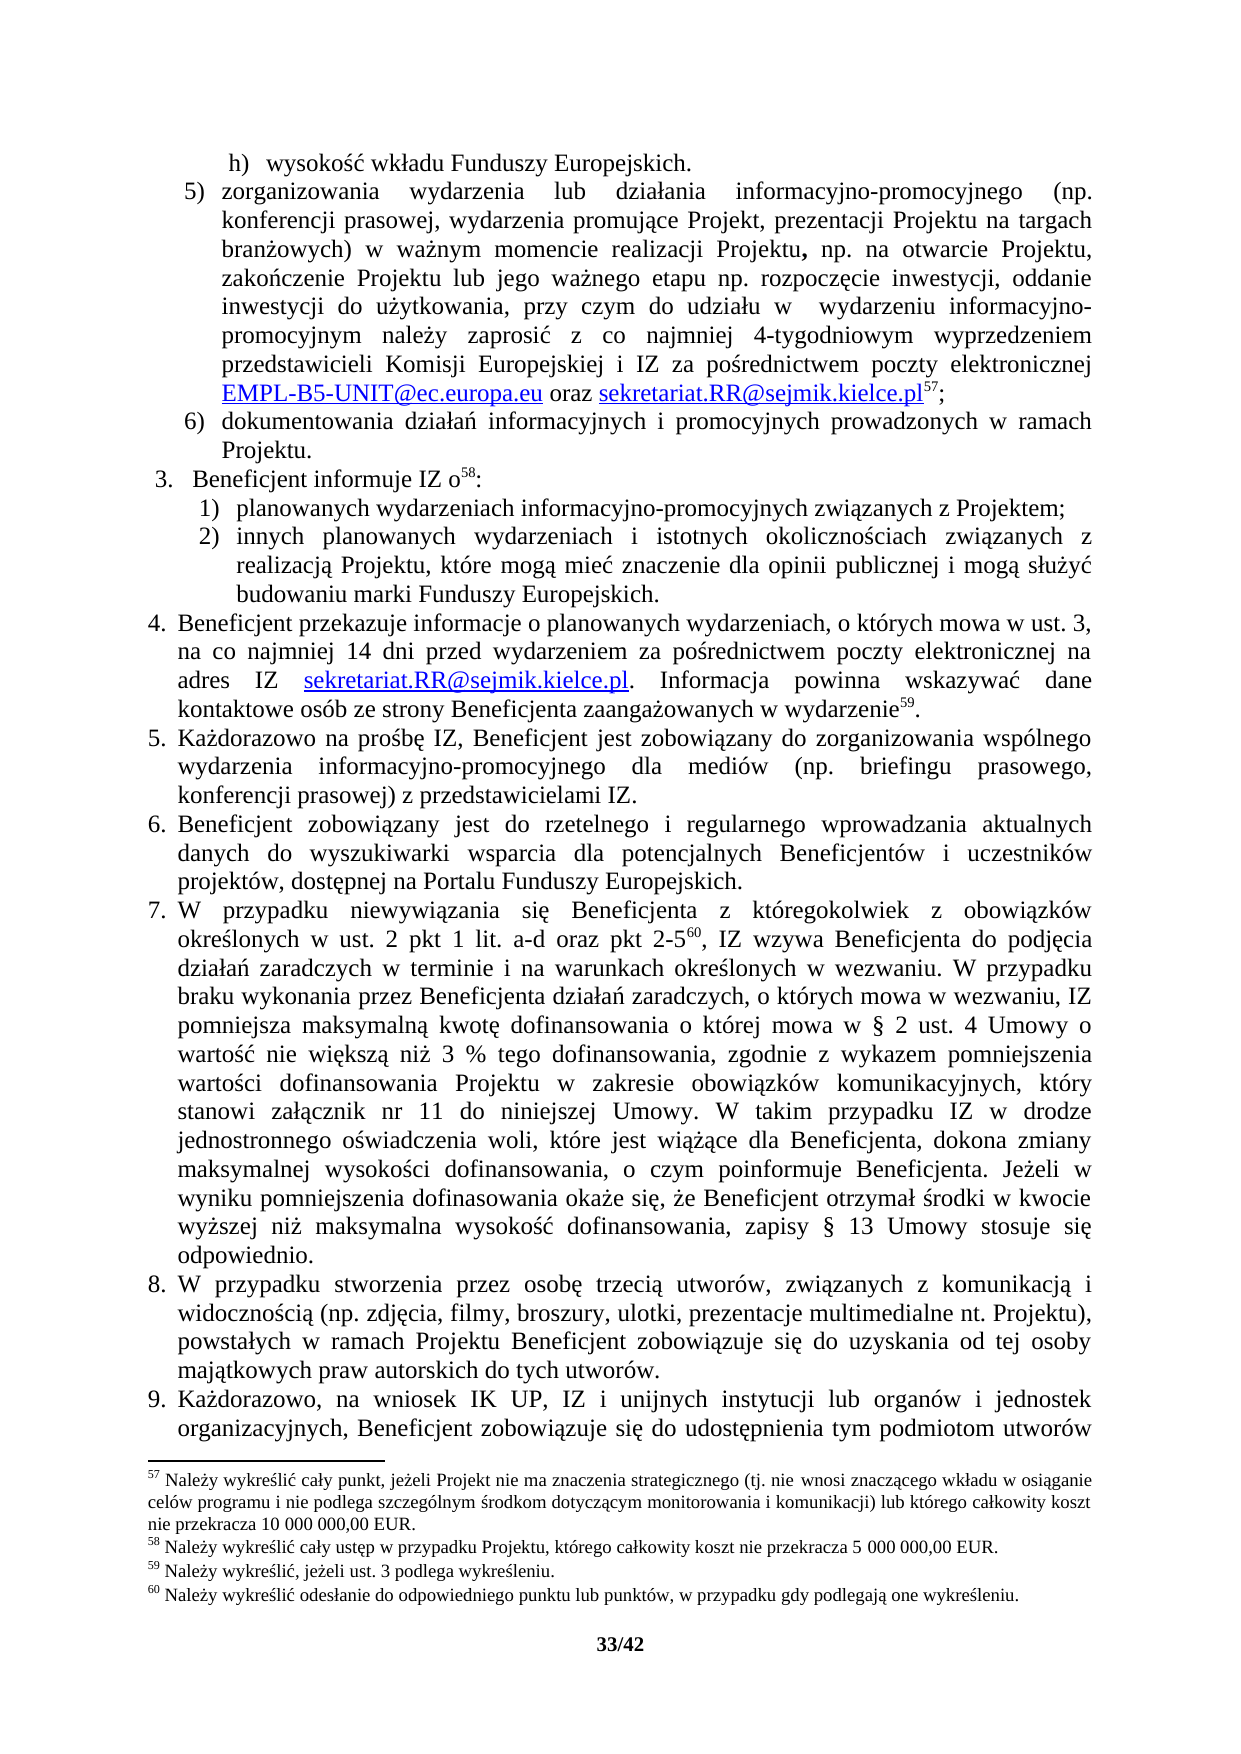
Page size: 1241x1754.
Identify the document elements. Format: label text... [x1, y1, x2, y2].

list Beneficjent przekazuje informacje o planowanych wydarzeniach, o których mowa w ust. 3, na co najmniej 14 dni przed wydarzeniem za pośrednictwem poczty elektronicznej na adres IZ sekretariat.RR@sejmik.kielce.pl. Informacja powinna wskazywać dane kontaktowe osób ze strony Beneficjenta zaangażowanych w wydarzenie. [148, 608, 1093, 723]
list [148, 1384, 1093, 1441]
list W przypadku niewywiązania się Beneficjenta z któregokolwiek z obowiązków określonych w ust. 2 pkt 1 lit. a-d oraz pkt 2-5, IZ wzywa Beneficjenta do podjęcia działań zaradczych w terminie i na warunkach określonych w wezwaniu. W przypadku braku wykonania przez Beneficjenta działań zaradczych, o których mowa w wezwaniu, IZ pomniejsza maksymalną kwotę dofinansowania o której mowa w § 2 ust. 4 Umowy o wartość nie większą niż 3 % tego dofinansowania, zgodnie z wykazem pomniejszenia wartości dofinansowania Projektu w zakresie obowiązków komunikacyjnych, który stanowi załącznik nr 11 do niniejszej Umowy. W takim przypadku IZ w drodze jednostronnego oświadczenia woli, które jest wiążące dla Beneficjenta, dokona zmiany maksymalnej wysokości dofinansowania, o czym poinformuje Beneficjenta. Jeżeli w wyniku pomniejszenia dofinasowania okaże się, że Beneficjent otrzymał środki w kwocie wyższej niż maksymalna wysokość dofinansowania, zapisy § 13 Umowy stosuje się odpowiednio. [148, 895, 1093, 1269]
list Beneficjent zobowiązany jest do rzetelnego i regularnego wprowadzania aktualnych danych do wyszukiwarki wsparcia dla potencjalnych Beneficjentów i uczestników projektów, dostępnej na Portalu Funduszy Europejskich. [148, 809, 1093, 895]
list innych planowanych wydarzeniach i istotnych okolicznościach związanych z realizacją Projektu, które mogą mieć znaczenie dla opinii publicznej i mogą służyć budowaniu marki Funduszy Europejskich. [199, 521, 1093, 608]
list planowanych wydarzeniach informacyjno-promocyjnych związanych z Projektem; [199, 493, 1093, 521]
list Każdorazowo na prośbę IZ, Beneficjent jest zobowiązany do zorganizowania wspólnego wydarzenia informacyjno-promocyjnego dla mediów (np. briefingu prasowego, konferencji prasowej) z przedstawicielami IZ. [148, 723, 1093, 809]
list Beneficjent informuje IZ o: [154, 464, 1093, 493]
list dokumentowania działań informacyjnych i promocyjnych prowadzonych w ramach Projektu. [184, 406, 1093, 464]
list zorganizowania wydarzenia lub działania informacyjno-promocyjnego (np. konferencji prasowej, wydarzenia promujące Projekt, prezentacji Projektu na targach branżowych) w ważnym momencie realizacji Projektu, np. na otwarcie Projektu, zakończenie Projektu lub jego ważnego etapu np. rozpoczęcie inwestycji, oddanie inwestycji do użytkowania, przy czym do udziału w wydarzeniu informacyjno-promocyjnym należy zaprosić z co najmniej 4-tygodniowym wyprzedzeniem przedstawicieli Komisji Europejskiej i IZ za pośrednictwem poczty elektronicznej EMPL-B5-UNIT@ec.europa.eu oraz sekretariat.RR@sejmik.kielce.pl; [184, 176, 1093, 406]
list wysokość wkładu Funduszy Europejskich. [228, 148, 1093, 176]
list W przypadku stworzenia przez osobę trzecią utworów, związanych z komunikacją i widocznością (np. zdjęcia, filmy, broszury, ulotki, prezentacje multimedialne nt. Projektu), powstałych w ramach Projektu Beneficjent zobowiązuje się do uzyskania od tej osoby majątkowych praw autorskich do tych utworów. [148, 1269, 1093, 1384]
